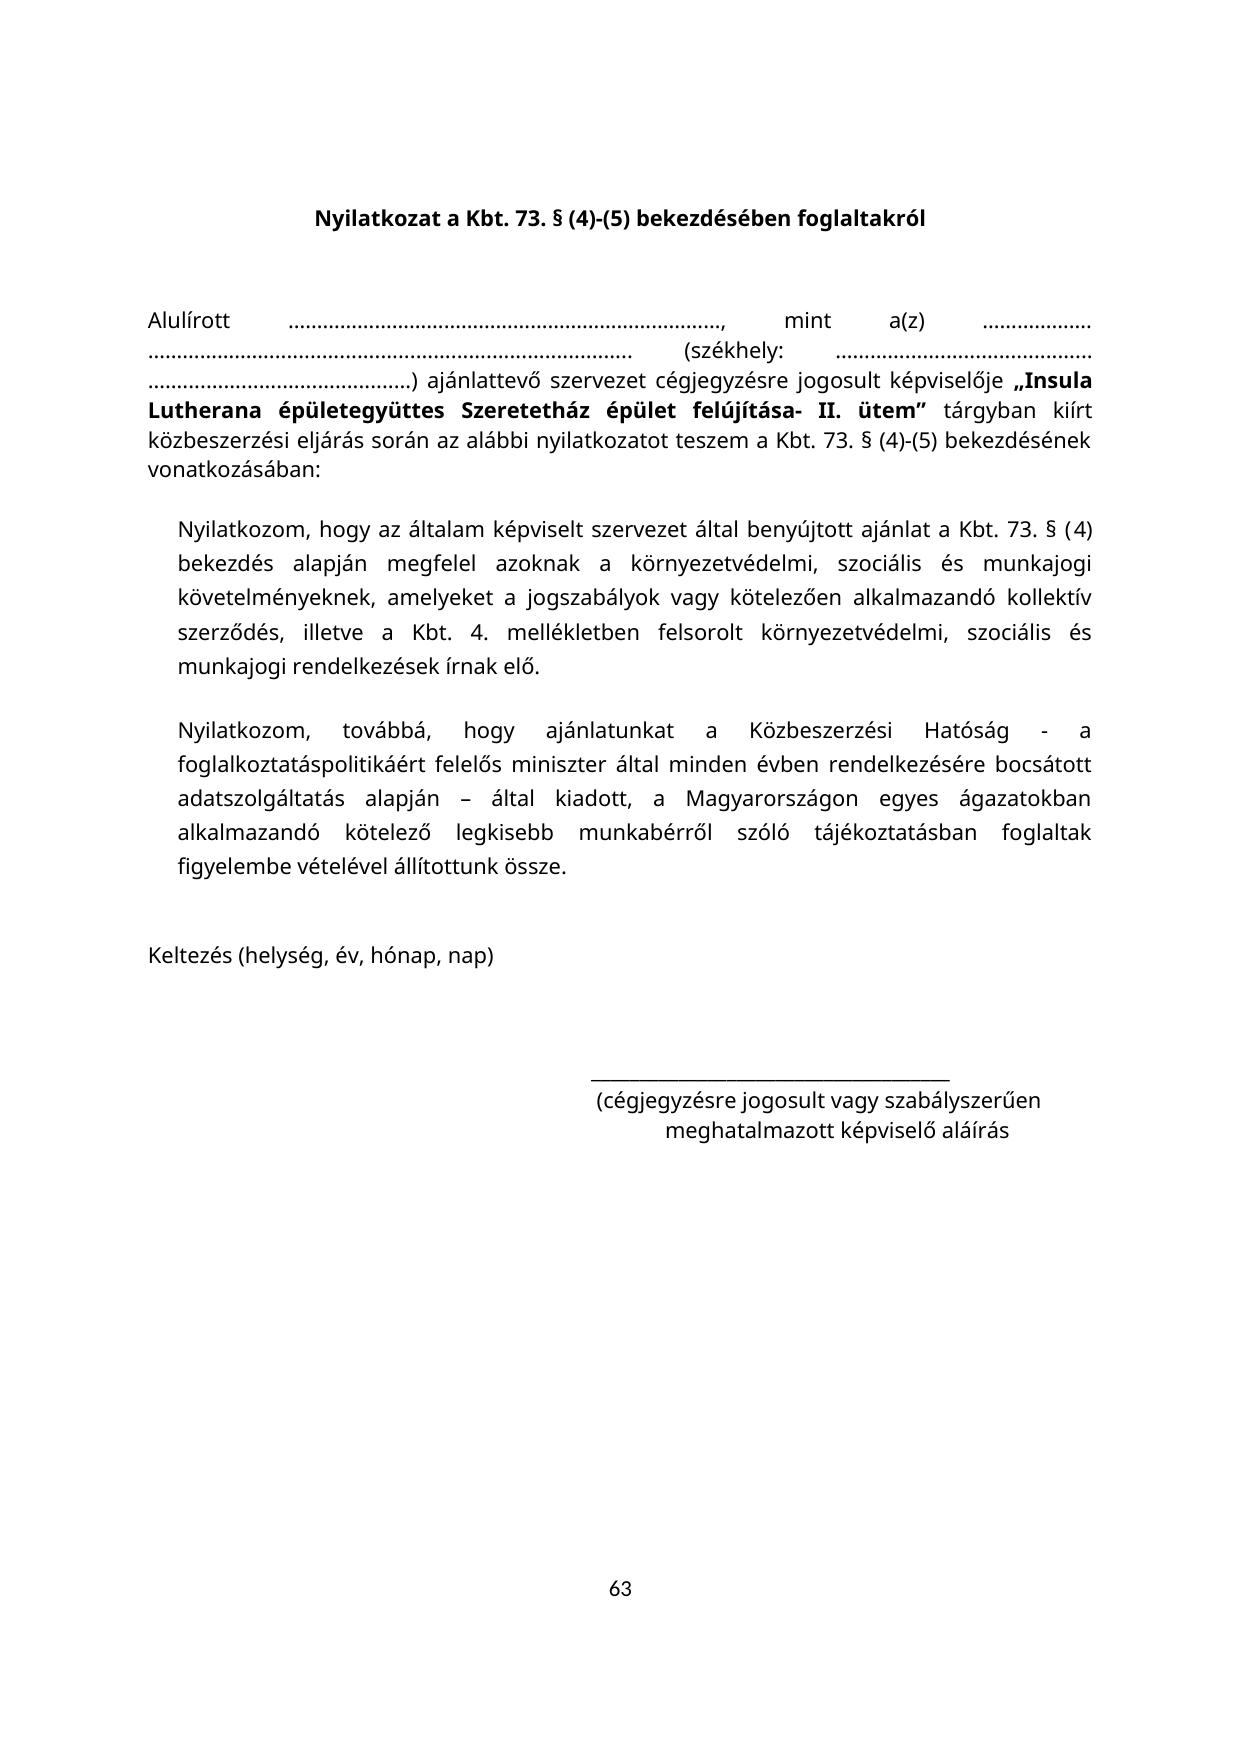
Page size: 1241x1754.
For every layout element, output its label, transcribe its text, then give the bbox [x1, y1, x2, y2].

text _____________________________________ [591, 1055, 1093, 1085]
text Alulírott …………………………………………………………………, mint a(z) ……………….………………….............................................................. (székhely: ………...................................…….......................................) ajánlattevő szervezet cégjegyzésre jogosult képviselője „Insula Lutherana épületegyüttes Szeretetház épület felújítása- II. ütem” tárgyban kiírt közbeszerzési eljárás során az alábbi nyilatkozatot teszem a Kbt. 73. § (4)-(5) bekezdésének vonatkozásában: [148, 306, 1093, 484]
text Nyilatkozat a Kbt. 73. § (4)-(5) bekezdésében foglaltakról [148, 203, 1093, 232]
text Nyilatkozom, hogy az általam képviselt szervezet által benyújtott ajánlat a Kbt. 73. § (4) bekezdés alapján megfelel azoknak a környezetvédelmi, szociális és munkajogi követelményeknek, amelyeket a jogszabályok vagy kötelezően alkalmazandó kollektív szerződés, illetve a Kbt. 4. mellékletben felsorolt környezetvédelmi, szociális és munkajogi rendelkezések írnak elő. [177, 514, 1093, 681]
text meghatalmazott képviselő aláírás [591, 1115, 1093, 1144]
text Nyilatkozom, továbbá, hogy ajánlatunkat a Közbeszerzési Hatóság - a foglalkoztatáspolitikáért felelős miniszter által minden évben rendelkezésére bocsátott adatszolgáltatás alapján – által kiadott, a Magyarországon egyes ágazatokban alkalmazandó kötelező legkisebb munkabérről szóló tájékoztatásban foglaltak figyelembe vételével állítottunk össze. [177, 715, 1093, 881]
text (cégjegyzésre jogosult vagy szabályszerűen [517, 1085, 1093, 1115]
text Keltezés (helység, év, hónap, nap) [148, 941, 1093, 970]
